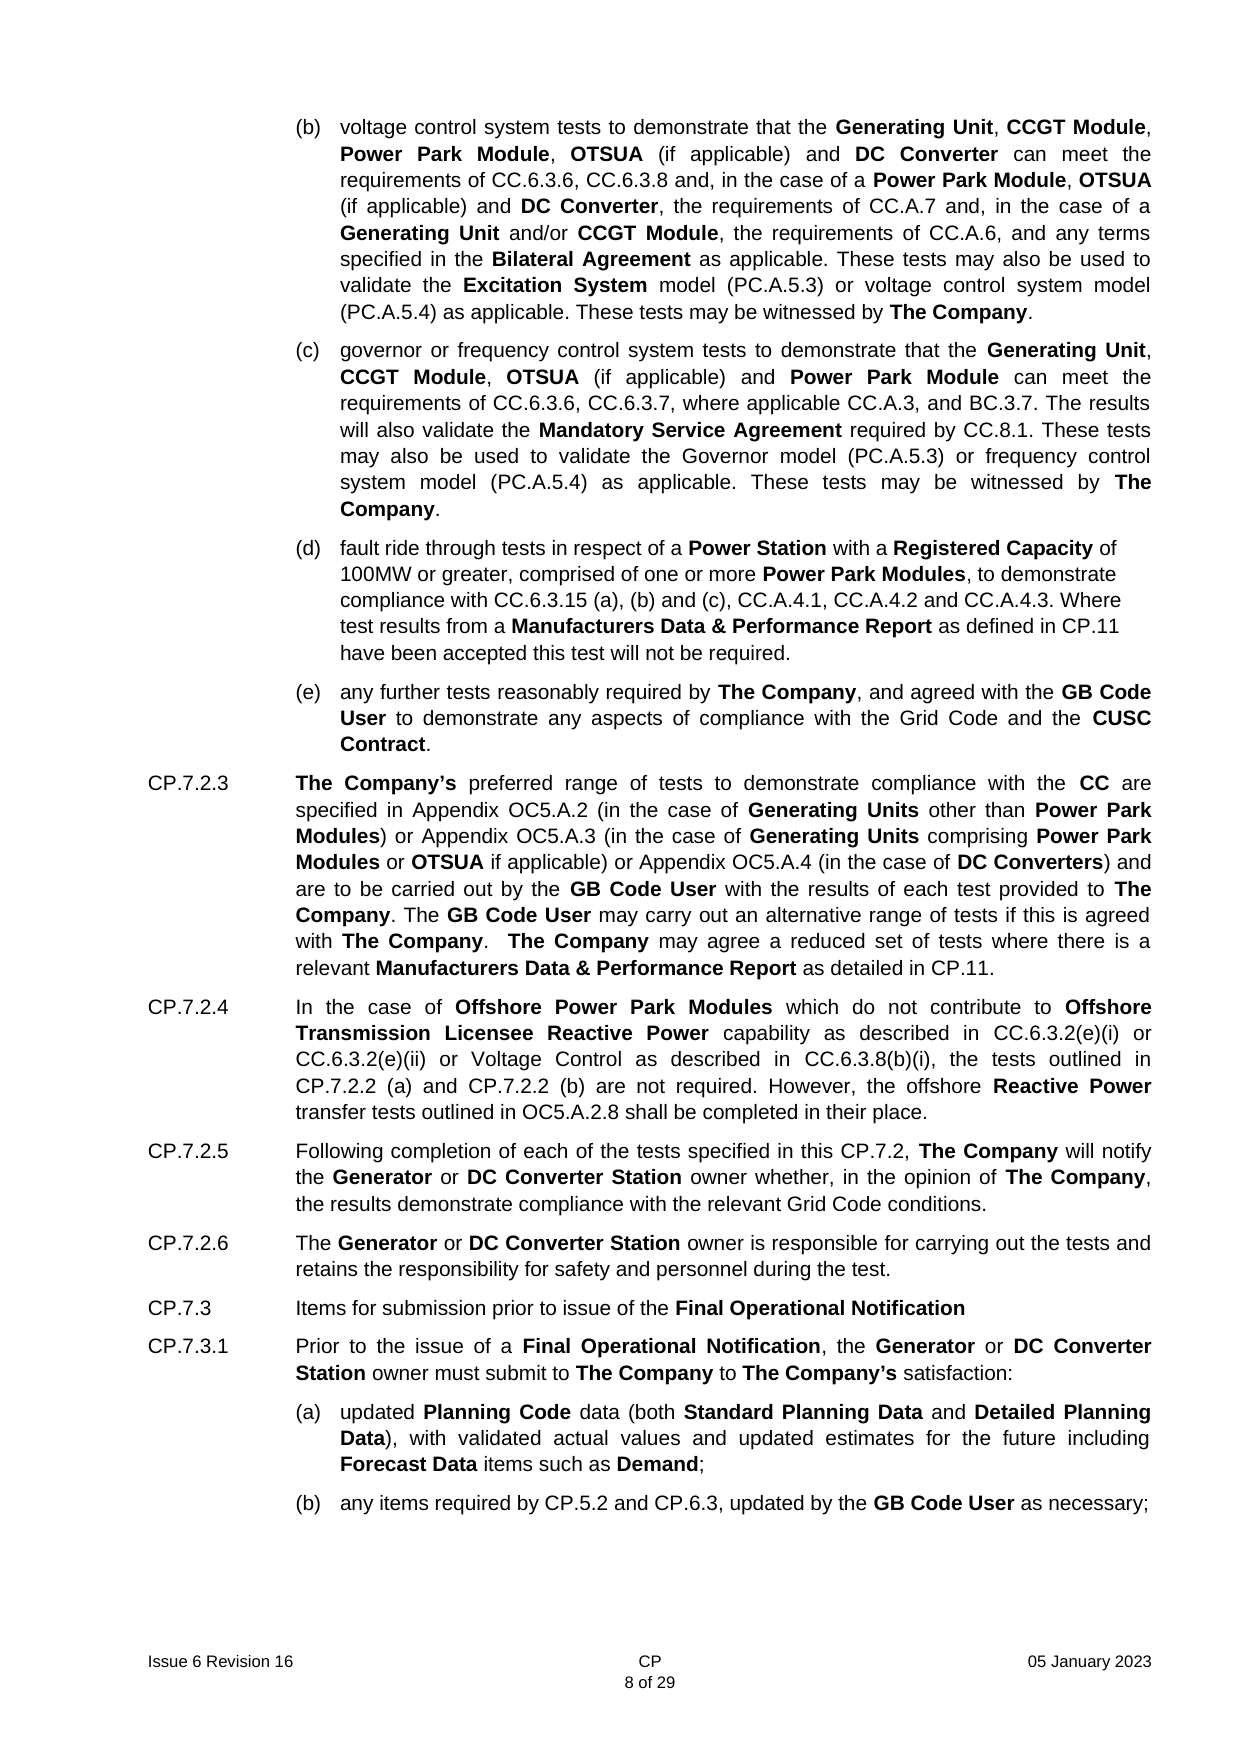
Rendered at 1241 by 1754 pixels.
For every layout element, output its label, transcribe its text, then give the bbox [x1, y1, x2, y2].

text (a) updated Planning Code data (both Standard Planning Data and Detailed Planning Data), with validated actual values and updated estimates for the future including Forecast Data items such as Demand; [295, 1399, 1152, 1476]
text (d) fault ride through tests in respect of a Power Station with a Registered Capacity of 100MW or greater, comprised of one or more Power Park Modules, to demonstrate compliance with CC.6.3.15 (a), (b) and (c), CC.A.4.1, CC.A.4.2 and CC.A.4.3. Where test results from a Manufacturers Data & Performance Report as defined in CP.11 have been accepted this test will not be required. [295, 535, 1152, 665]
text CP.7.3.1 Prior to the issue of a Final Operational Notification, the Generator or DC Converter Station owner must submit to The Company to The Company’s satisfaction: [148, 1334, 1152, 1385]
text CP.7.2.3 The Company’s preferred range of tests to demonstrate compliance with the CC are specified in Appendix OC5.A.2 (in the case of Generating Units other than Power Park Modules) or Appendix OC5.A.3 (in the case of Generating Units comprising Power Park Modules or OTSUA if applicable) or Appendix OC5.A.4 (in the case of DC Converters) and are to be carried out by the GB Code User with the results of each test provided to The Company. The GB Code User may carry out an alternative range of tests if this is agreed with The Company. The Company may agree a reduced set of tests where there is a relevant Manufacturers Data & Performance Report as detailed in CP.11. [148, 771, 1152, 979]
text CP.7.2.4 In the case of Offshore Power Park Modules which do not contribute to Offshore Transmission Licensee Reactive Power capability as described in CC.6.3.2(e)(i) or CC.6.3.2(e)(ii) or Voltage Control as described in CC.6.3.8(b)(i), the tests outlined in CP.7.2.2 (a) and CP.7.2.2 (b) are not required. However, the offshore Reactive Power transfer tests outlined in OC5.A.2.8 shall be completed in their place. [148, 994, 1152, 1124]
text (c) governor or frequency control system tests to demonstrate that the Generating Unit, CCGT Module, OTSUA (if applicable) and Power Park Module can meet the requirements of CC.6.3.6, CC.6.3.7, where applicable CC.A.3, and BC.3.7. The results will also validate the Mandatory Service Agreement required by CC.8.1. These tests may also be used to validate the Governor model (PC.A.5.3) or frequency control system model (PC.A.5.4) as applicable. These tests may be witnessed by The Company. [295, 338, 1152, 520]
text (b) voltage control system tests to demonstrate that the Generating Unit, CCGT Module, Power Park Module, OTSUA (if applicable) and DC Converter can meet the requirements of CC.6.3.6, CC.6.3.8 and, in the case of a Power Park Module, OTSUA (if applicable) and DC Converter, the requirements of CC.A.7 and, in the case of a Generating Unit and/or CCGT Module, the requirements of CC.A.6, and any terms specified in the Bilateral Agreement as applicable. These tests may also be used to validate the Excitation System model (PC.A.5.3) or voltage control system model (PC.A.5.4) as applicable. These tests may be witnessed by The Company. [295, 115, 1152, 323]
text CP.7.2.5 Following completion of each of the tests specified in this CP.7.2, The Company will notify the Generator or DC Converter Station owner whether, in the opinion of The Company, the results demonstrate compliance with the relevant Grid Code conditions. [148, 1139, 1152, 1215]
text CP.7.3 Items for submission prior to issue of the Final Operational Notification [148, 1296, 1152, 1319]
text CP.7.2.6 The Generator or DC Converter Station owner is responsible for carrying out the tests and retains the responsibility for safety and personnel during the test. [148, 1230, 1152, 1281]
text (e) any further tests reasonably required by The Company, and agreed with the GB Code User to demonstrate any aspects of compliance with the Grid Code and the CUSC Contract. [295, 679, 1152, 756]
text (b) any items required by CP.5.2 and CP.6.3, updated by the GB Code User as necessary; [295, 1491, 1152, 1515]
